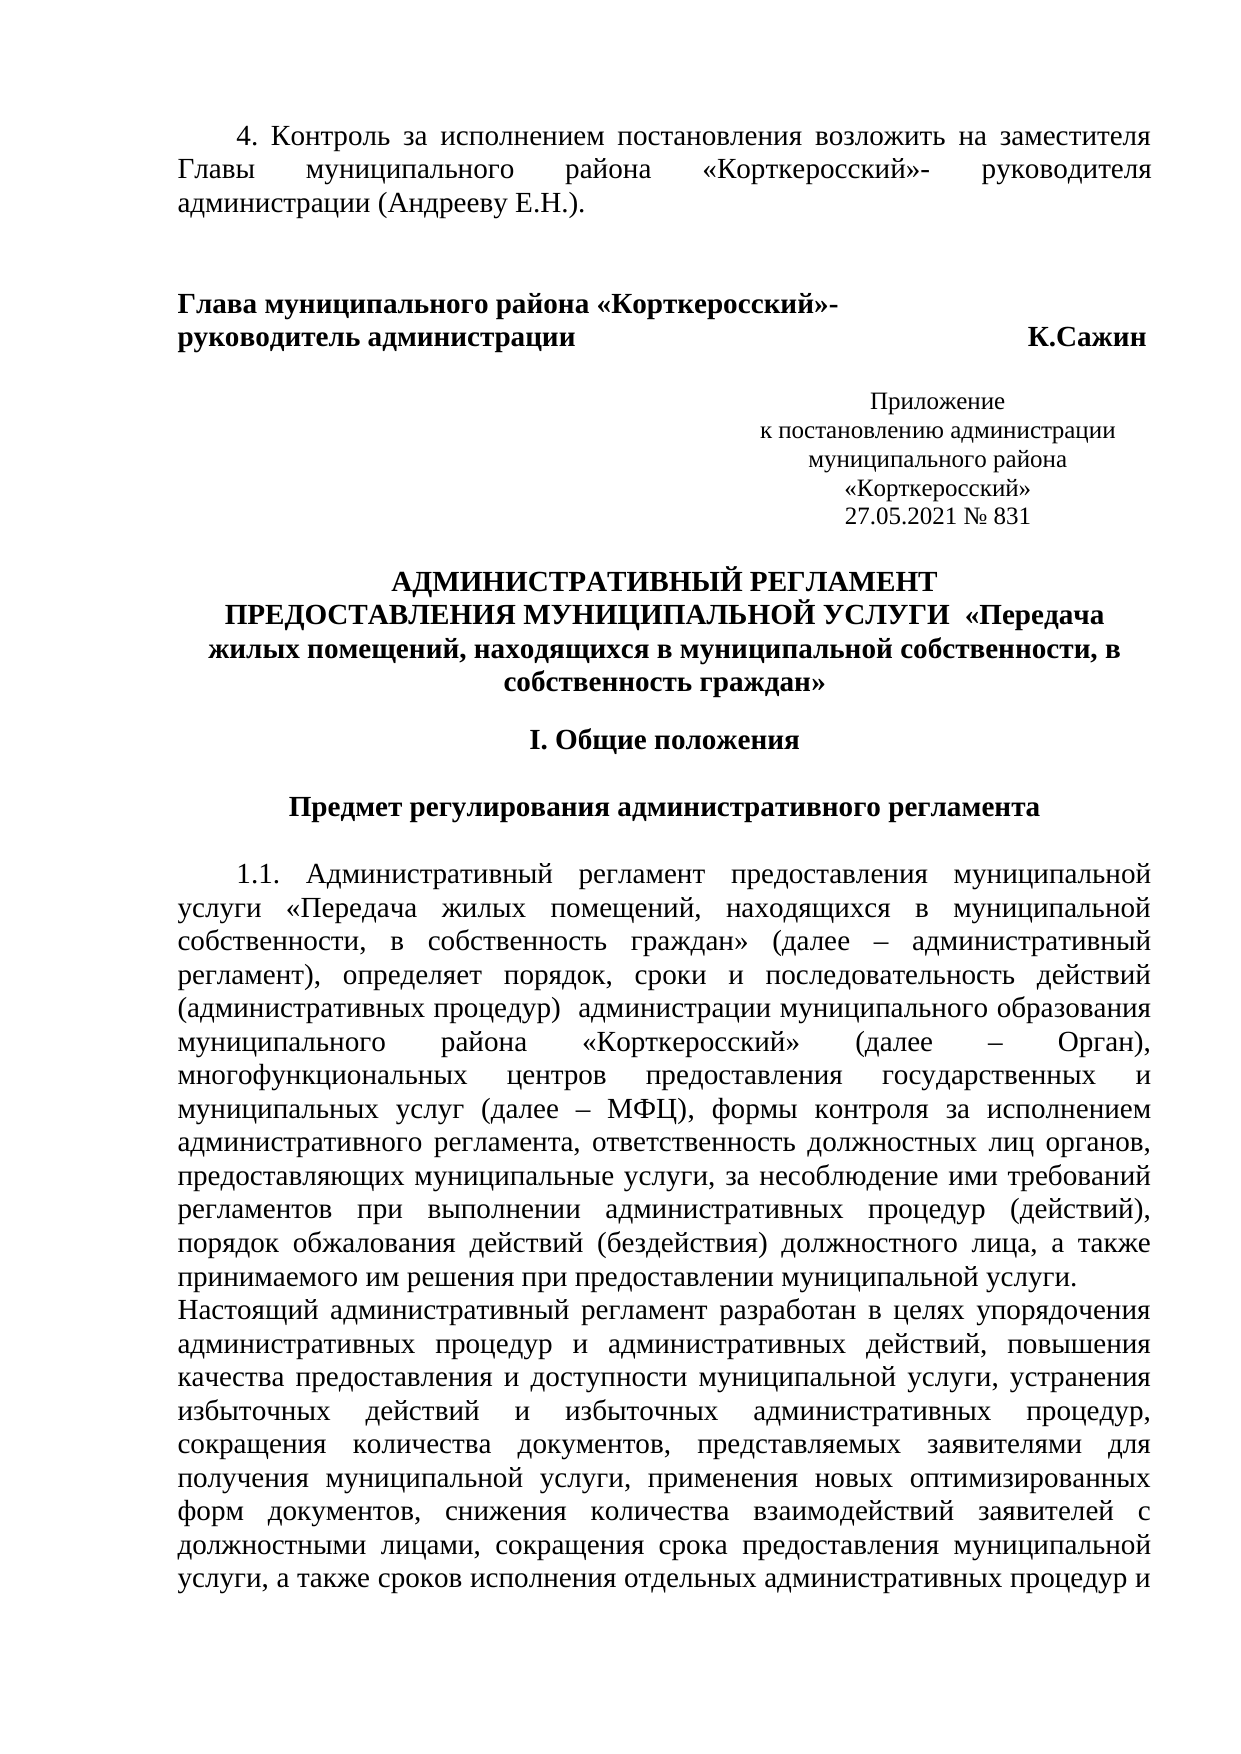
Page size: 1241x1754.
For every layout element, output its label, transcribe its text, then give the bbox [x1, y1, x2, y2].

text к постановлению администрации [723, 415, 1152, 444]
text Предмет регулирования административного регламента [177, 789, 1152, 823]
text Приложение [723, 386, 1152, 415]
text «Корткеросский» [723, 473, 1152, 501]
text руководитель администрации К.Сажин [177, 319, 1152, 353]
text Глава муниципального района «Корткеросский»- [177, 286, 1152, 319]
text АДМИНИСТРАТИВНЫЙ РЕГЛАМЕНТ [177, 564, 1152, 597]
text 4. Контроль за исполнением постановления возложить на заместителя Главы муниципального района «Корткеросский»- руководителя администрации (Андрееву Е.Н.). [177, 118, 1152, 219]
text I. Общие положения [177, 722, 1152, 756]
text 1.1. Административный регламент предоставления муниципальной услуги «Передача жилых помещений, находящихся в муниципальной собственности, в собственность граждан» (далее – административный регламент), определяет порядок, сроки и последовательность действий (административных процедур) администрации муниципального образования муниципального района «Корткеросский» (далее – Орган), многофункциональных центров предоставления государственных и муниципальных услуг (далее – МФЦ), формы контроля за исполнением административного регламента, ответственность должностных лиц органов, предоставляющих муниципальные услуги, за несоблюдение ими требований регламентов при выполнении административных процедур (действий), порядок обжалования действий (бездействия) должностного лица, а также принимаемого им решения при предоставлении муниципальной услуги. [177, 856, 1152, 1292]
text ПРЕДОСТАВЛЕНИЯ МУНИЦИПАЛЬНОЙ УСЛУГИ «Передача жилых помещений, находящихся в муниципальной собственности, в собственность граждан» [177, 597, 1152, 698]
text муниципального района [723, 444, 1152, 473]
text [177, 1292, 1152, 1594]
text 27.05.2021 № 831 [723, 501, 1152, 530]
